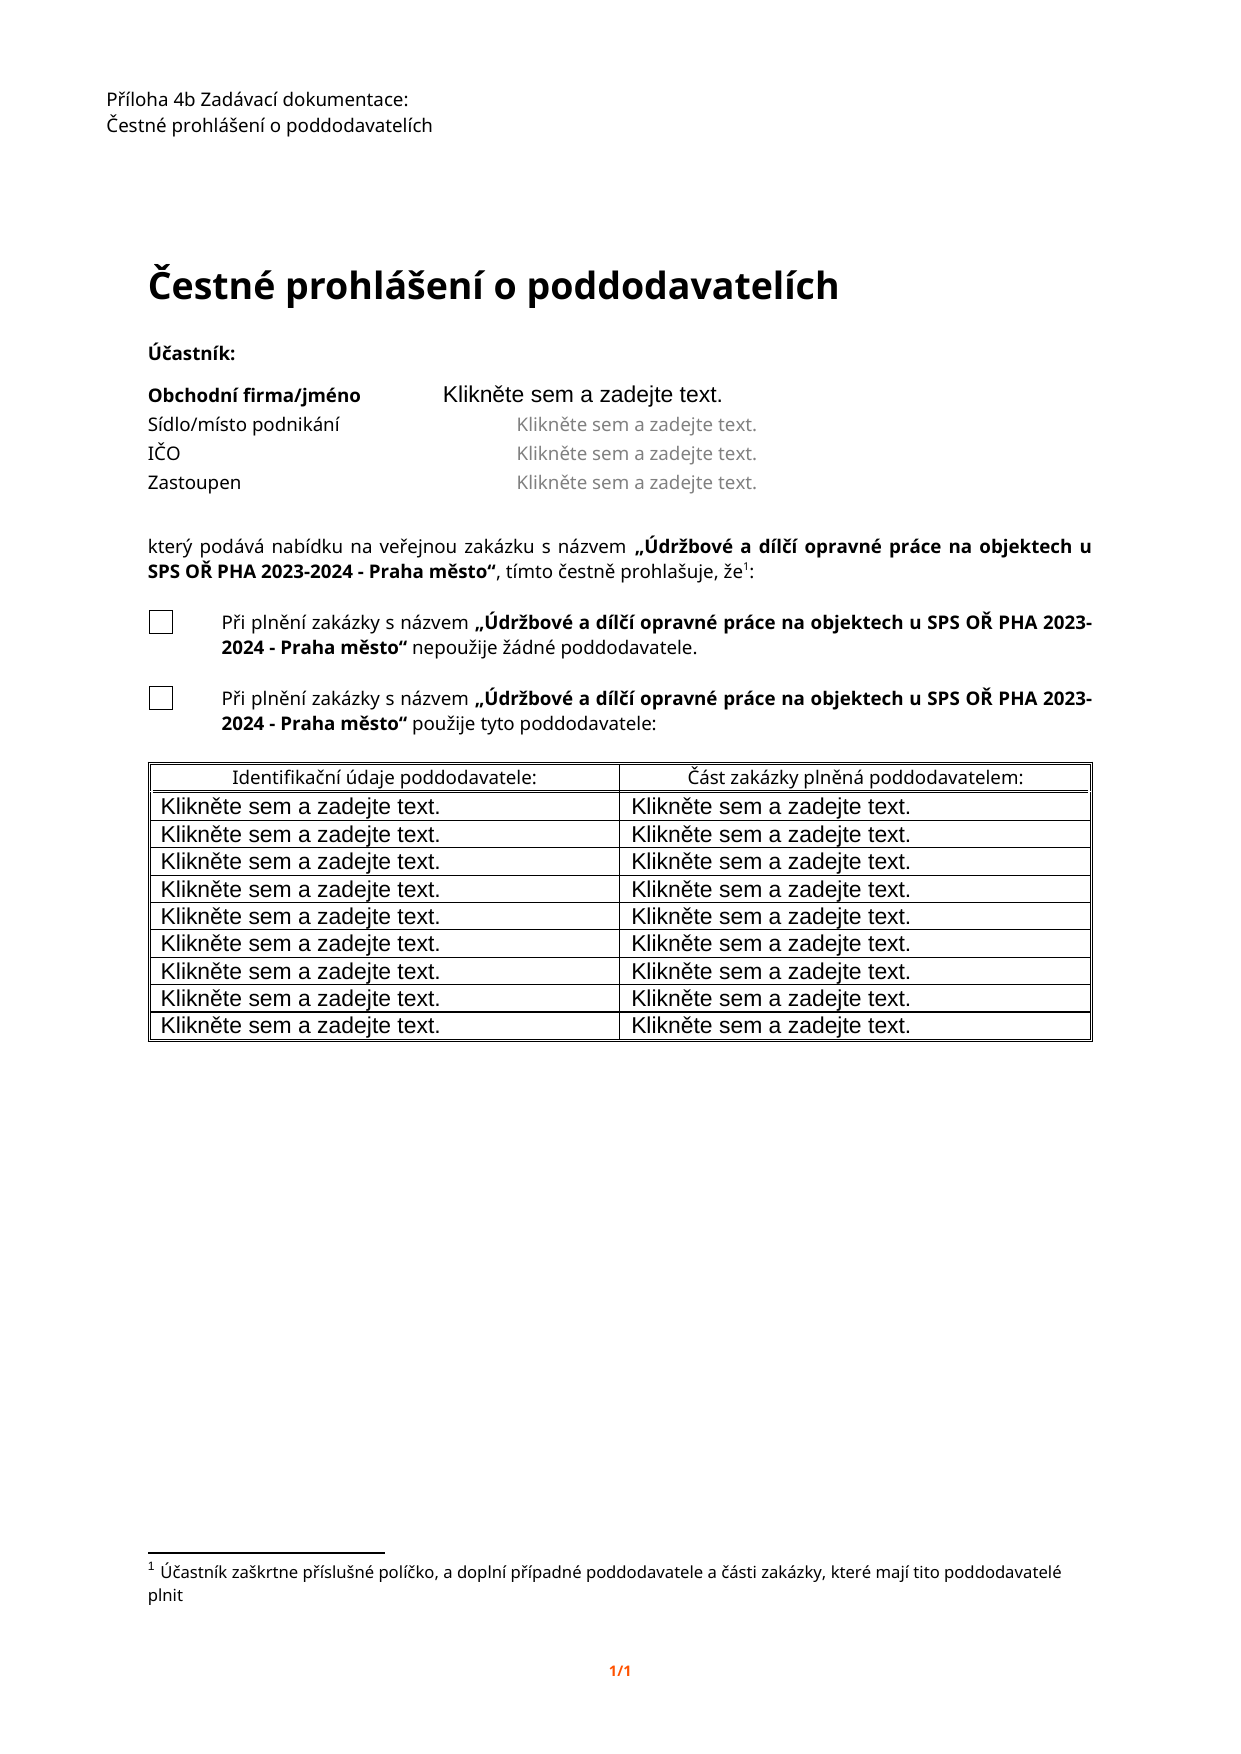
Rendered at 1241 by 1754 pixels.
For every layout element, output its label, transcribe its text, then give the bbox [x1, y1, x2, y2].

text Sídlo/místo podnikání [148, 408, 1093, 437]
title Čestné prohlášení o poddodavatelích [148, 259, 1093, 311]
text Účastník: [148, 336, 1093, 367]
text který podává nabídku na veřejnou zakázku s názvem „Údržbové a dílčí opravné práce na objektech u SPS OŘ PHA 2023-2024 - Praha město“, tímto čestně prohlašuje, že: [148, 533, 1093, 584]
table_header Část zakázky plněná poddodavatelem: [620, 765, 1090, 790]
text Při plnění zakázky s názvem „Údržbové a dílčí opravné práce na objektech u SPS OŘ PHA 2023-2024 - Praha město“ použije tyto poddodavatele: [148, 685, 1093, 736]
text Při plnění zakázky s názvem „Údržbové a dílčí opravné práce na objektech u SPS OŘ PHA 2023-2024 - Praha město“ nepoužije žádné poddodavatele. [148, 609, 1093, 660]
text Zastoupen [148, 466, 1093, 495]
text IČO [148, 437, 1093, 466]
table_header Identifikační údaje poddodavatele: [151, 765, 619, 790]
text Obchodní firma/jméno [148, 379, 1093, 408]
